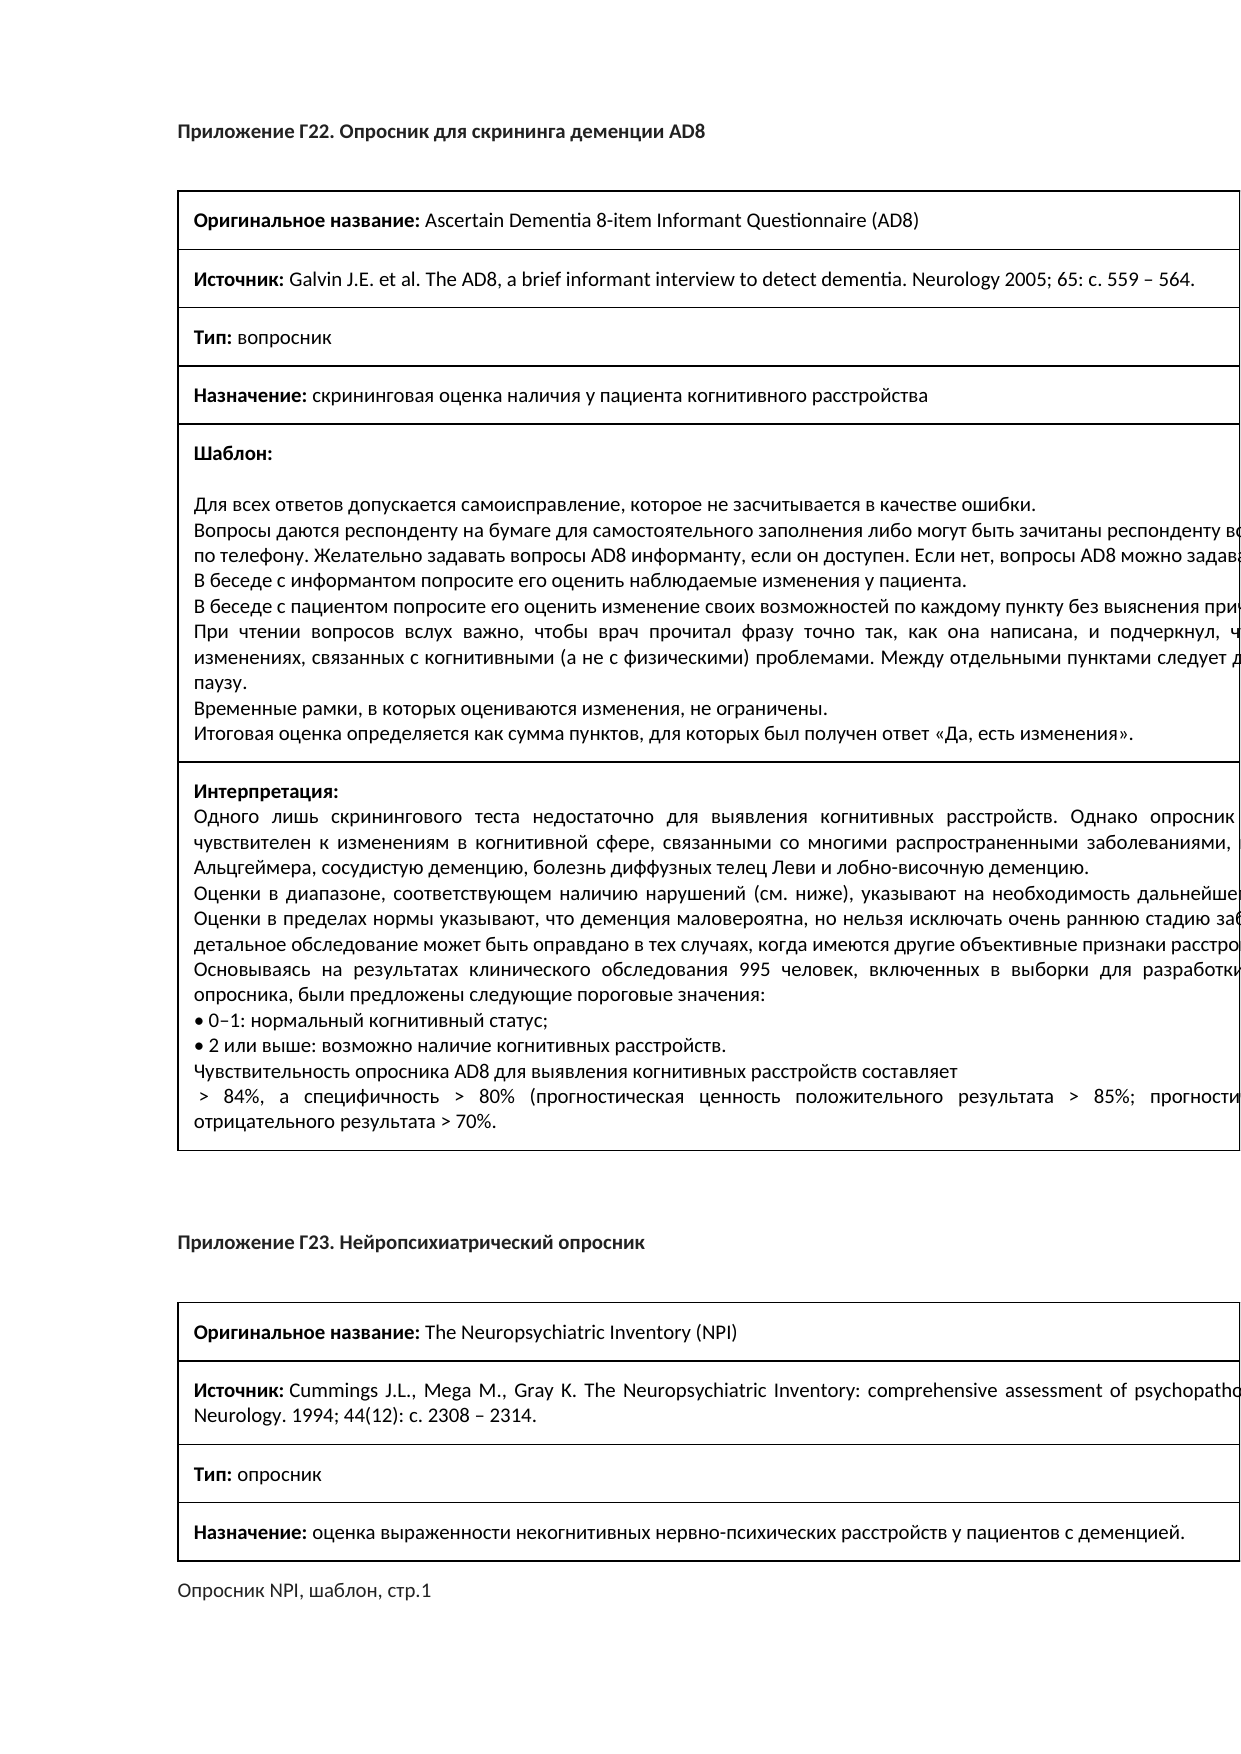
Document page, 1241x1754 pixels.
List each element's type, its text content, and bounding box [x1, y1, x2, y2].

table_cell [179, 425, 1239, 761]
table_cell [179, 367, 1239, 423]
text Приложение Г23. Нейропсихиатрический опросник [177, 1229, 1152, 1255]
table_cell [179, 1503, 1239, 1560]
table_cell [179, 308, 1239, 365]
text Приложение Г22. Опросник для скрининга деменции AD8 [177, 118, 1152, 143]
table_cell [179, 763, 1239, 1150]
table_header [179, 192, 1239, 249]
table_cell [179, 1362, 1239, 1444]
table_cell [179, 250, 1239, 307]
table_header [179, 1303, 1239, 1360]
text Опросник NPI, шаблон, стр.1 [177, 1562, 1152, 1602]
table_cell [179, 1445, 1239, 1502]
